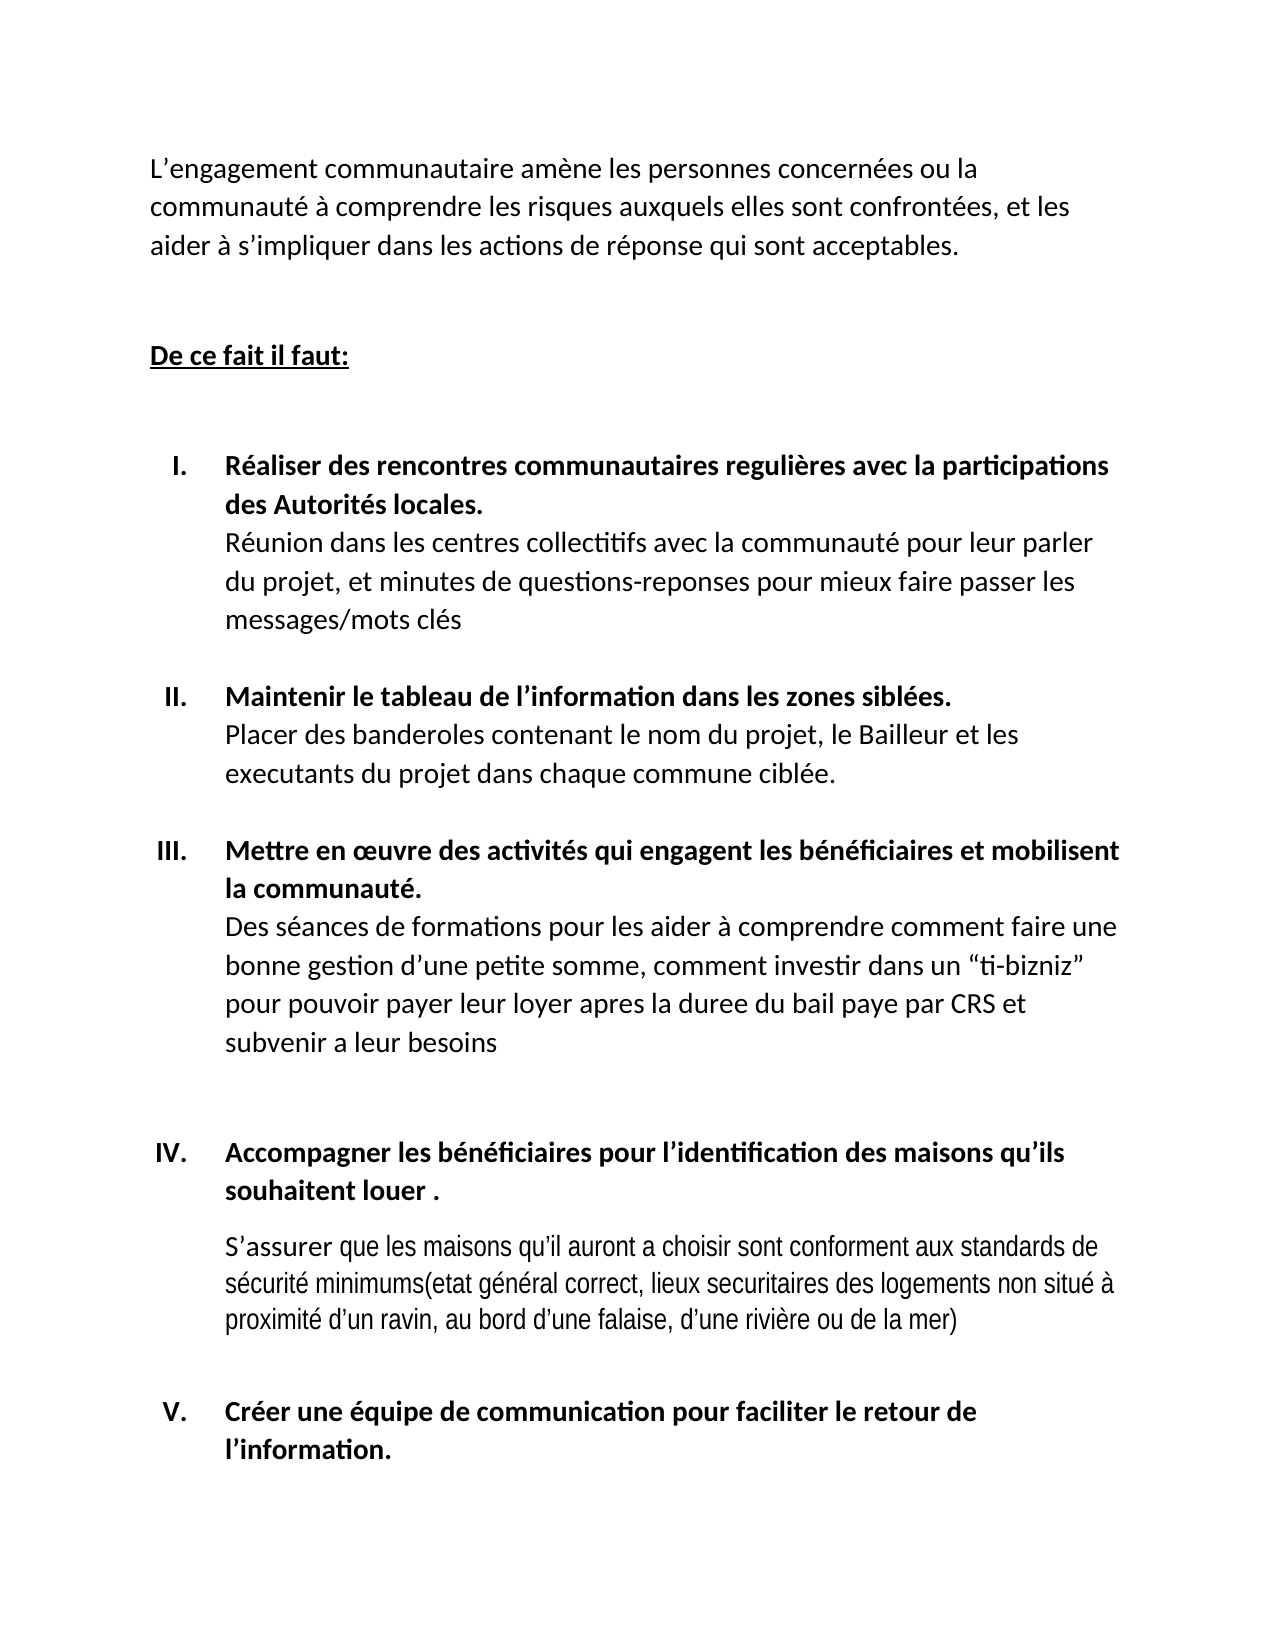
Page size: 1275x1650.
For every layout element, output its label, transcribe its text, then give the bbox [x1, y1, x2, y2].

list Réunion dans les centres collectitifs avec la communauté pour leur parler du projet, et minutes de questions-reponses pour mieux faire passer les messages/mots clés [225, 524, 1125, 637]
list Créer une équipe de communication pour faciliter le retour de l’information. [187, 1393, 1125, 1467]
list Mettre en œuvre des activités qui engagent les bénéficiaires et mobilisent la communauté. [187, 832, 1125, 906]
text S’assurer que les maisons qu’il auront a choisir sont conforment aux standards de sécurité minimums(etat général correct, lieux securitaires des logements non situé à proximité d’un ravin, au bord d’une falaise, d’une rivière ou de la mer) [225, 1228, 1125, 1335]
list Des séances de formations pour les aider à comprendre comment faire une bonne gestion d’une petite somme, comment investir dans un “ti-bizniz” pour pouvoir payer leur loyer apres la duree du bail paye par CRS et subvenir a leur besoins [225, 908, 1125, 1059]
text L’engagement communautaire amène les personnes concernées ou la communauté à comprendre les risques auxquels elles sont confrontées, et les aider à s’impliquer dans les actions de réponse qui sont acceptables. [150, 150, 1125, 262]
list Placer des banderoles contenant le nom du projet, le Bailleur et les executants du projet dans chaque commune ciblée. [225, 716, 1125, 790]
list Réaliser des rencontres communautaires regulières avec la participations des Autorités locales. [187, 447, 1125, 521]
text De ce fait il faut: [150, 337, 1125, 373]
list Accompagner les bénéficiaires pour l’identification des maisons qu’ils souhaitent louer . [187, 1134, 1125, 1208]
list Maintenir le tableau de l’information dans les zones siblées. [187, 678, 1125, 713]
